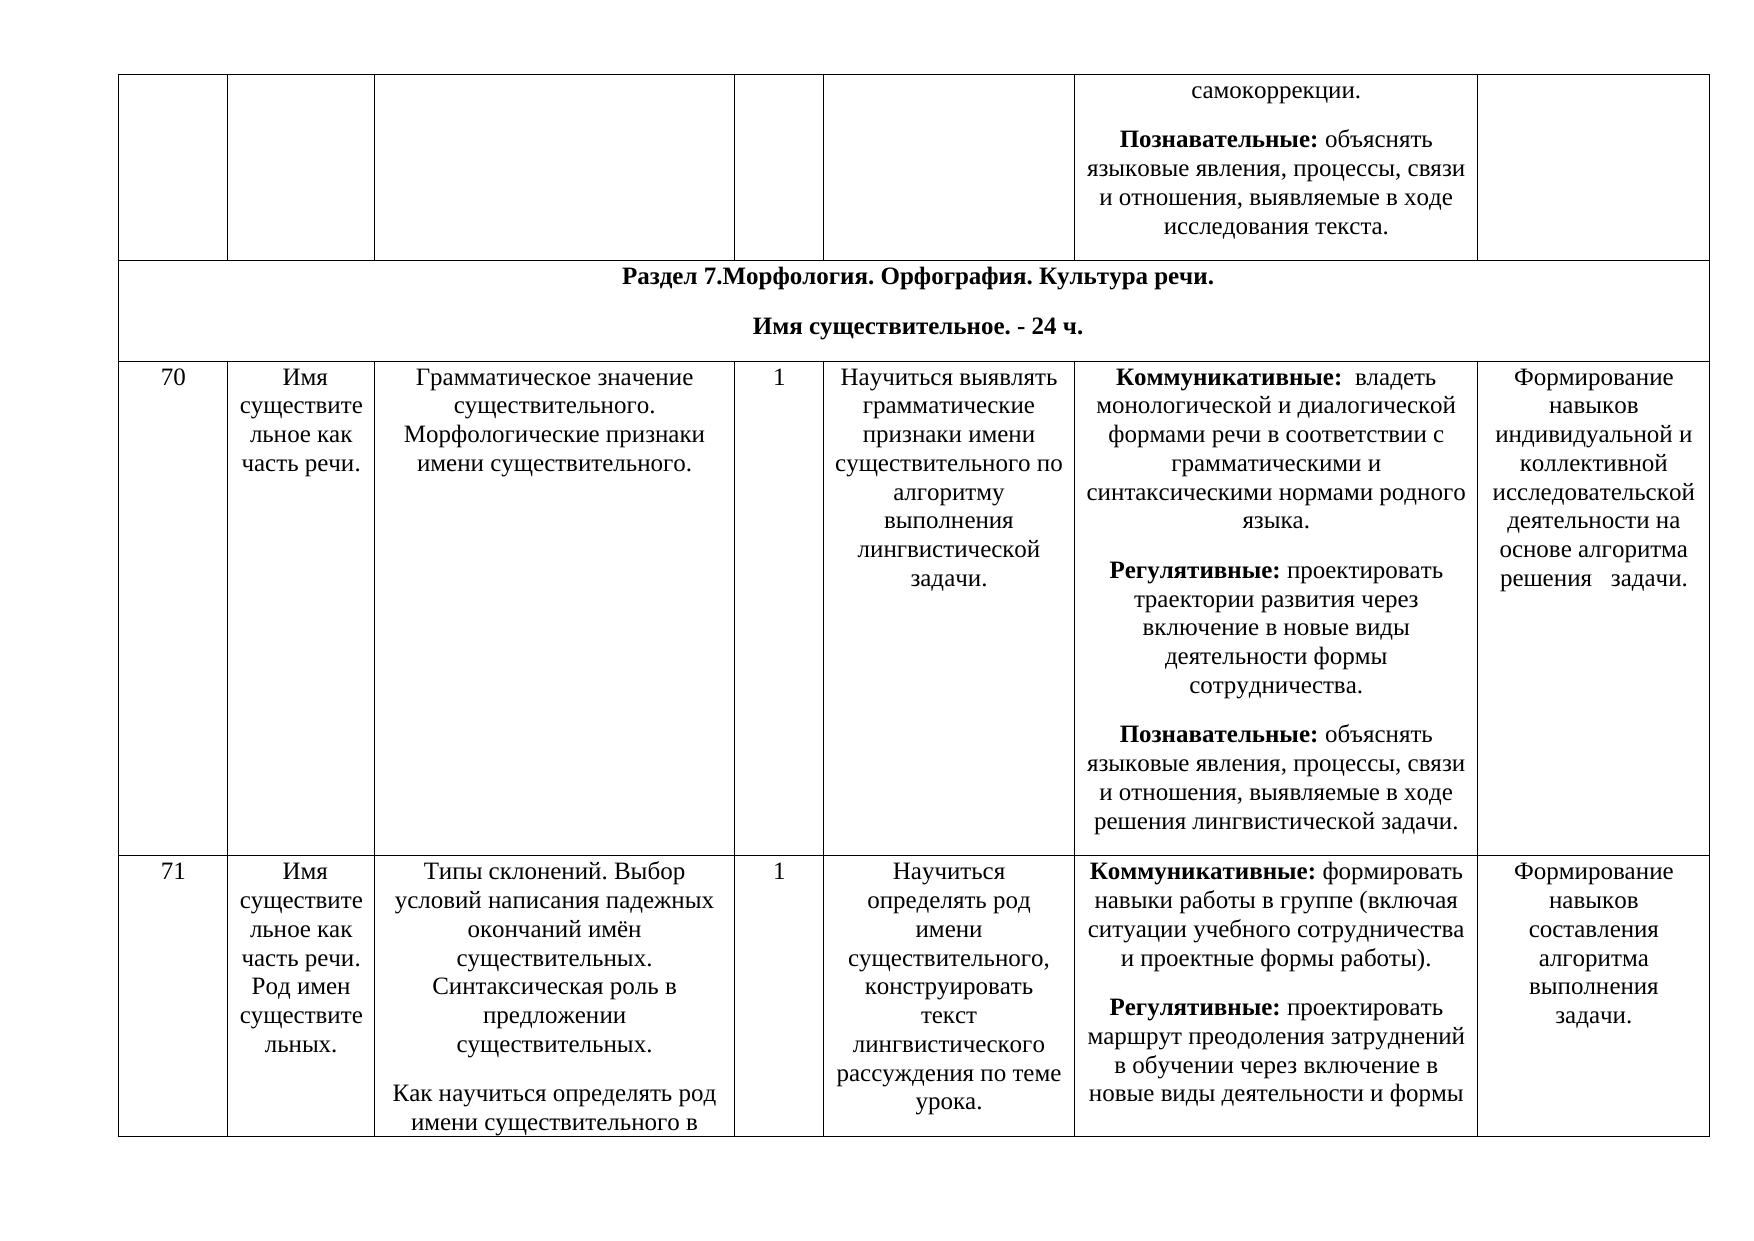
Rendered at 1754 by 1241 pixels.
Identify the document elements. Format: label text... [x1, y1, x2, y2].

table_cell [1075, 75, 1477, 260]
table_cell Научиться выявлять грамматические признаки имени существительного по алгоритму выполнения лингвистической задачи. [824, 362, 1074, 855]
table_cell 71 [119, 856, 227, 1136]
table_cell Формирование навыков индивидуальной и коллективной исследовательской деятельности на основе алгоритма решения задачи. [1478, 362, 1709, 855]
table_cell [1478, 856, 1709, 1136]
table_cell 69 [119, 75, 227, 260]
table_cell 1 [735, 75, 823, 260]
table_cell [375, 856, 734, 1136]
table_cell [824, 75, 1074, 260]
table_cell Коммуникативные: владеть монологической и диалогической формами речи в соответствии с грамматическими и синтаксическими нормами родного языка. Регулятивные: проектировать траектории развития через включение в новые виды деятельности формы сотрудничества. Познавательные: объяснять языковые явления, процессы, связи и отношения, выявляемые в ходе решения лингвистической задачи. [1075, 362, 1477, 855]
table_cell [375, 75, 734, 260]
table_cell 70 [119, 362, 227, 855]
table_cell Имя существительное как часть речи. [228, 362, 374, 855]
table_cell 1 [735, 362, 823, 855]
table_cell Грамматическое значение существительного. Морфологические признаки имени существительного. [375, 362, 734, 855]
table_cell 1 [735, 856, 823, 1136]
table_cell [1478, 75, 1709, 260]
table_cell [1075, 856, 1477, 1136]
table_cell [228, 856, 374, 1136]
table_cell Раздел 7.Морфология. Орфография. Культура речи. Имя существительное. - 24 ч. [119, 261, 1709, 361]
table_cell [824, 856, 1074, 1136]
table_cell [228, 75, 374, 260]
